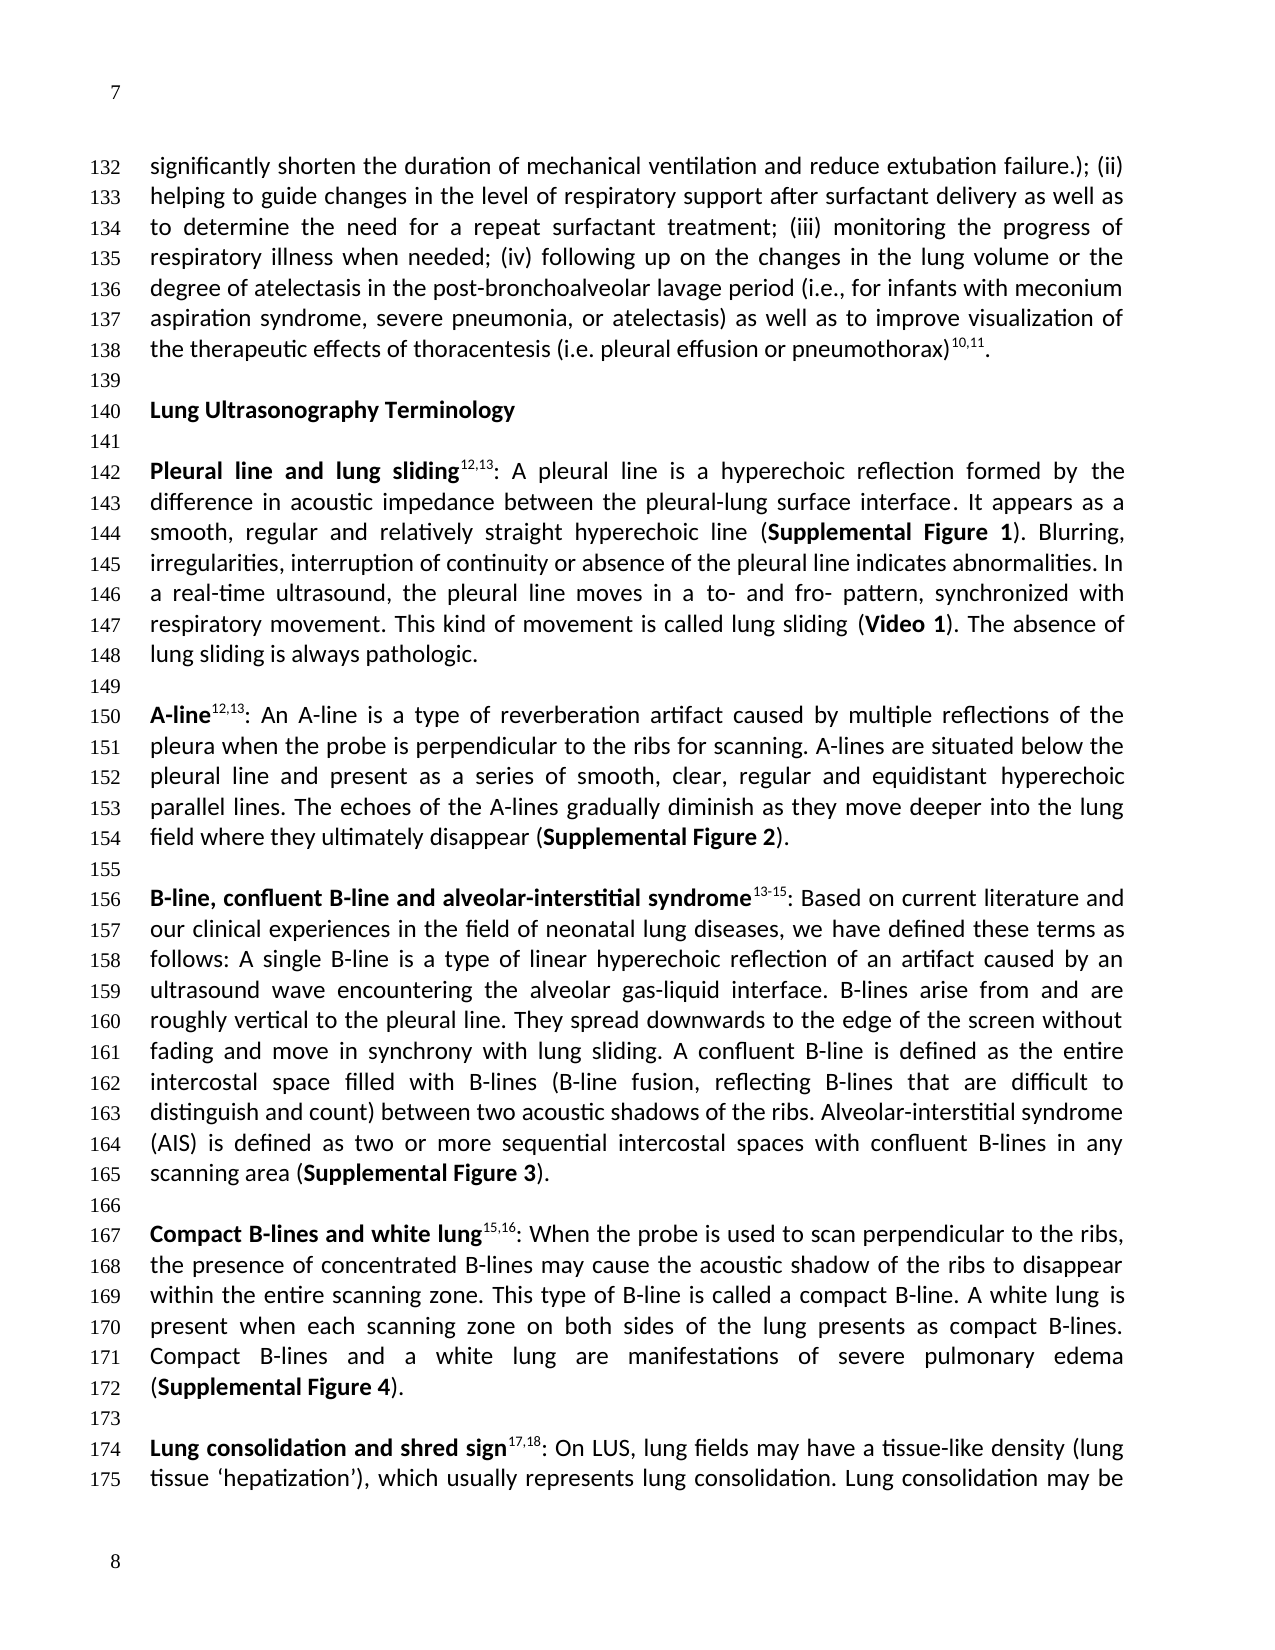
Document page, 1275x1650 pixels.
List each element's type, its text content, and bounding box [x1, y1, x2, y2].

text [150, 150, 1125, 364]
text A-line12,13: An A-line is a type of reverberation artifact caused by multiple reflections of the pleura when the probe is perpendicular to the ribs for scanning. A-lines are situated below the pleural line and present as a series of smooth, clear, regular and equidistant hyperechoic parallel lines. The echoes of the A-lines gradually diminish as they move deeper into the lung field where they ultimately disappear (Supplemental Figure 2). [150, 699, 1125, 852]
text Compact B-lines and white lung15,16: When the probe is used to scan perpendicular to the ribs, the presence of concentrated B-lines may cause the acoustic shadow of the ribs to disappear within the entire scanning zone. This type of B-line is called a compact B-line. A white lung is present when each scanning zone on both sides of the lung presents as compact B-lines. Compact B-lines and a white lung are manifestations of severe pulmonary edema (Supplemental Figure 4). [150, 1218, 1125, 1401]
text Pleural line and lung sliding12,13: A pleural line is a hyperechoic reflection formed by the difference in acoustic impedance between the pleural-lung surface interface. It appears as a smooth, regular and relatively straight hyperechoic line (Supplemental Figure 1). Blurring, irregularities, interruption of continuity or absence of the pleural line indicates abnormalities. In a real-time ultrasound, the pleural line moves in a to- and fro- pattern, synchronized with respiratory movement. This kind of movement is called lung sliding (Video 1). The absence of lung sliding is always pathologic. [150, 455, 1125, 669]
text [150, 1432, 1125, 1493]
text Lung Ultrasonography Terminology [150, 394, 1125, 425]
text B-line, confluent B-line and alveolar-interstitial syndrome13-15: Based on current literature and our clinical experiences in the field of neonatal lung diseases, we have defined these terms as follows: A single B-line is a type of linear hyperechoic reflection of an artifact caused by an ultrasound wave encountering the alveolar gas-liquid interface. B-lines arise from and are roughly vertical to the pleural line. They spread downwards to the edge of the screen without fading and move in synchrony with lung sliding. A confluent B-line is defined as the entire intercostal space filled with B-lines (B-line fusion, reflecting B-lines that are difficult to distinguish and count) between two acoustic shadows of the ribs. Alveolar-interstitial syndrome (AIS) is defined as two or more sequential intercostal spaces with confluent B-lines in any scanning area (Supplemental Figure 3). [150, 882, 1125, 1188]
